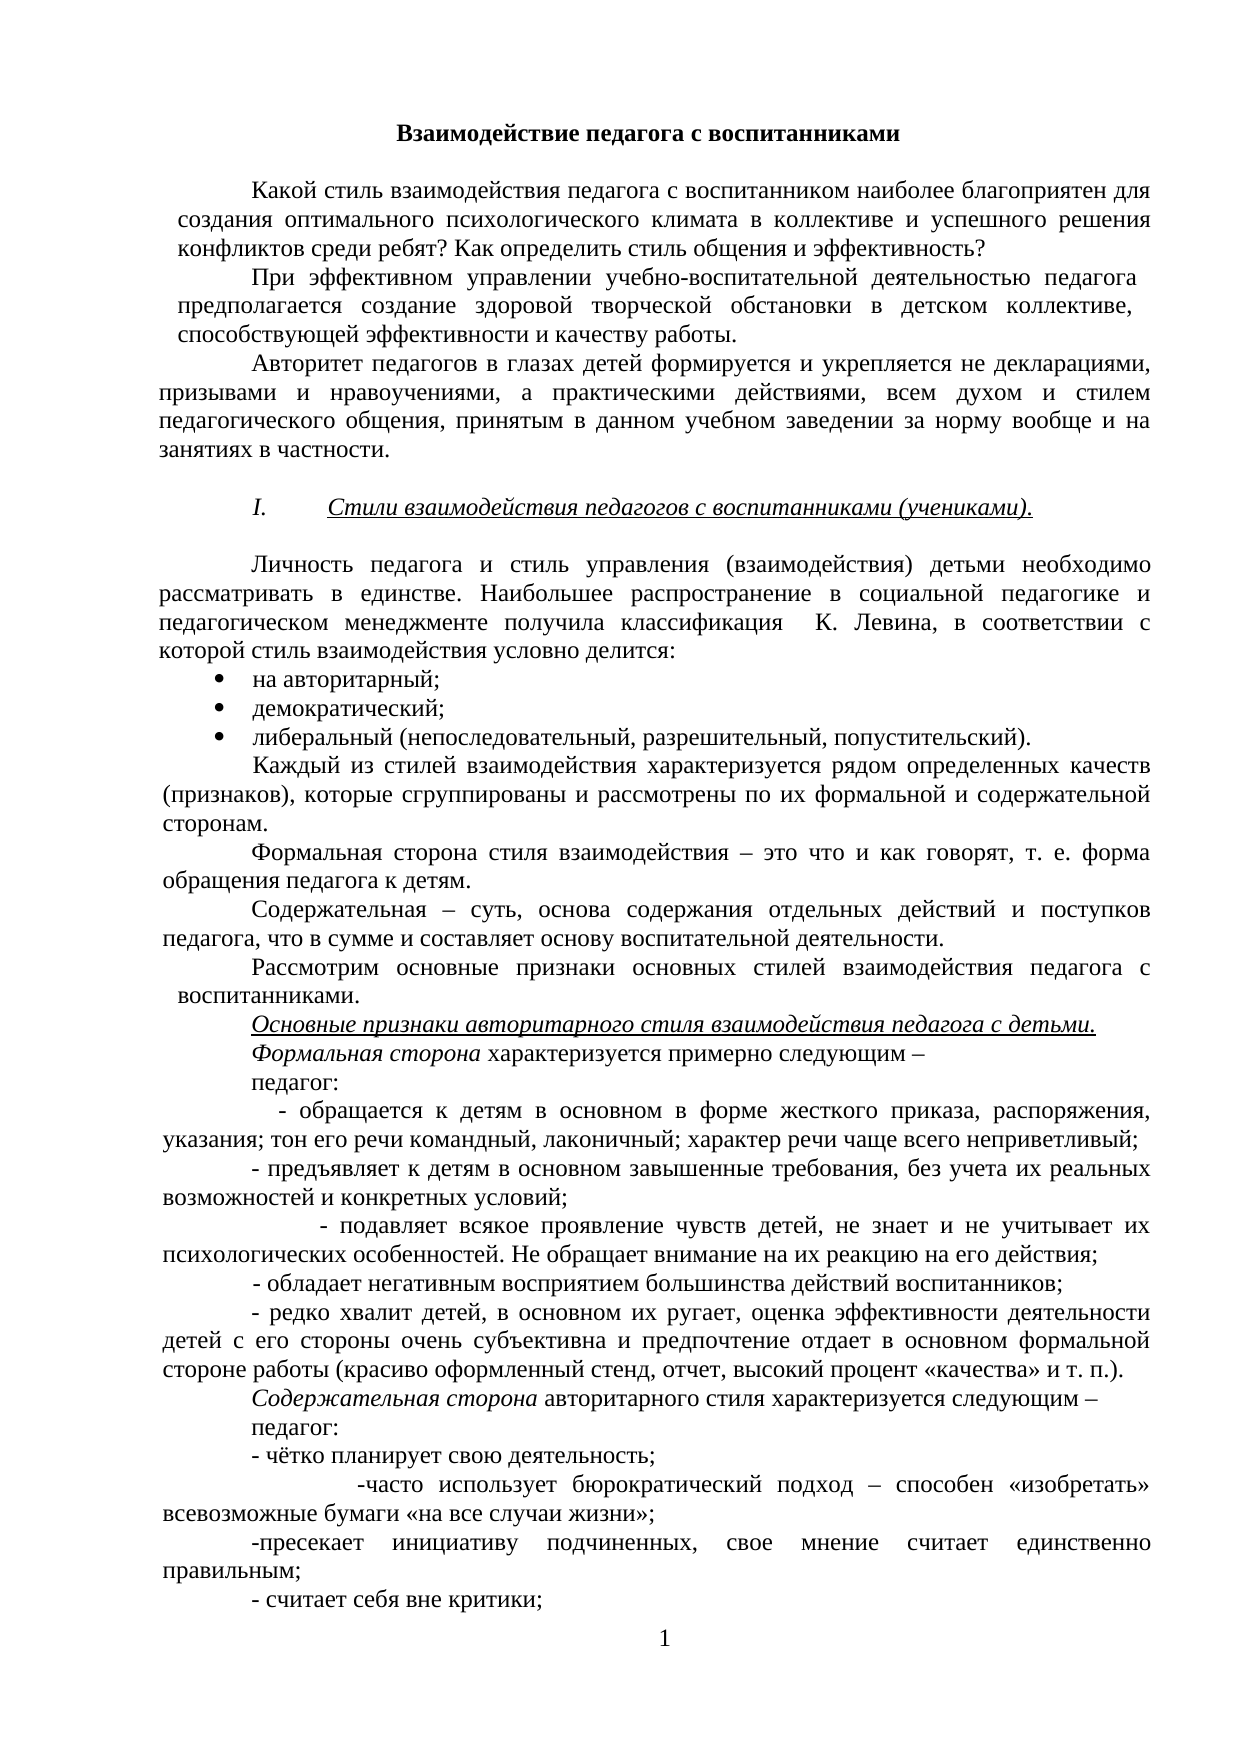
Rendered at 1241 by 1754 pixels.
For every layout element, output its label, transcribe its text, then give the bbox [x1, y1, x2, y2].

text - обладает негативным восприятием большинства действий воспитанников; [162, 1268, 1152, 1297]
text Какой стиль взаимодействия педагога с воспитанником наиболее благоприятен для создания оптимального психологического климата в коллективе и успешного решения конфликтов среди ребят? Как определить стиль общения и эффективность? [177, 176, 1152, 262]
list на авторитарный; [215, 664, 1152, 693]
text - подавляет всякое проявление чувств детей, не знает и не учитывает их психологических особенностей. Не обращает внимание на их реакцию на его действия; [162, 1211, 1152, 1268]
text - редко хвалит детей, в основном их ругает, оценка эффективности деятельности детей с его стороны очень субъективна и предпочтение отдает в основном формальной стороне работы (красиво оформленный стенд, отчет, высокий процент «качества» и т. п.). [162, 1297, 1152, 1383]
text Формальная сторона стиля взаимодействия – это что и как говорят, т. е. форма обращения педагога к детям. [162, 837, 1152, 894]
text Основные признаки авторитарного стиля взаимодействия педагога с детьми. [177, 1009, 1152, 1038]
text Каждый из стилей взаимодействия характеризуется рядом определенных качеств (признаков), которые сгруппированы и рассмотрены по их формальной и содержательной сторонам. [162, 751, 1152, 837]
text Взаимодействие педагога с воспитанниками [177, 118, 1152, 147]
list либеральный (непоследовательный, разрешительный, попустительский). [215, 722, 1152, 751]
text Личность педагога и стиль управления (взаимодействия) детьми необходимо рассматривать в единстве. Наибольшее распространение в социальной педагогике и педагогическом менеджменте получила классификация К. Левина, в соответствии с которой стиль взаимодействия условно делится: [47, 549, 1152, 664]
text - чётко планирует свою деятельность; [215, 1441, 1152, 1469]
text - считает себя вне критики; [162, 1584, 1152, 1613]
list Стили взаимодействия педагогов с воспитанниками (учениками). [252, 492, 1152, 521]
text - обращается к детям в основном в форме жесткого приказа, распоряжения, указания; тон его речи командный, лаконичный; характер речи чаще всего неприветливый; [162, 1096, 1152, 1153]
text -часто использует бюрократический подход – способен «изобретать» всевозможные бумаги «на все случаи жизни»; [162, 1469, 1152, 1527]
text педагог: [251, 1067, 1152, 1096]
text Содержательная – суть, основа содержания отдельных действий и поступков педагога, что в сумме и составляет основу воспитательной деятельности. [162, 894, 1152, 952]
text -пресекает инициативу подчиненных, свое мнение считает единственно правильным; [162, 1527, 1152, 1584]
text Формальная сторона характеризуется примерно следующим – [251, 1038, 1152, 1067]
text Рассмотрим основные признаки основных стилей взаимодействия педагога с воспитанниками. [177, 952, 1152, 1009]
text При эффективном управлении учебно-воспитательной деятельностью педагога предполагается создание здоровой творческой обстановки в детском коллективе, способствующей эффективности и качеству работы. [29, 262, 1152, 348]
text Авторитет педагогов в глазах детей формируется и укрепляется не декларациями, призывами и нравоучениями, а практическими действиями, всем духом и стилем педагогического общения, принятым в данном учебном заведении за норму вообще и на занятиях в частности. [47, 348, 1152, 463]
list демократический; [215, 693, 1152, 722]
text - предъявляет к детям в основном завышенные требования, без учета их реальных возможностей и конкретных условий; [162, 1153, 1152, 1211]
text Содержательная сторона авторитарного стиля характеризуется следующим – педагог: [162, 1383, 1152, 1441]
